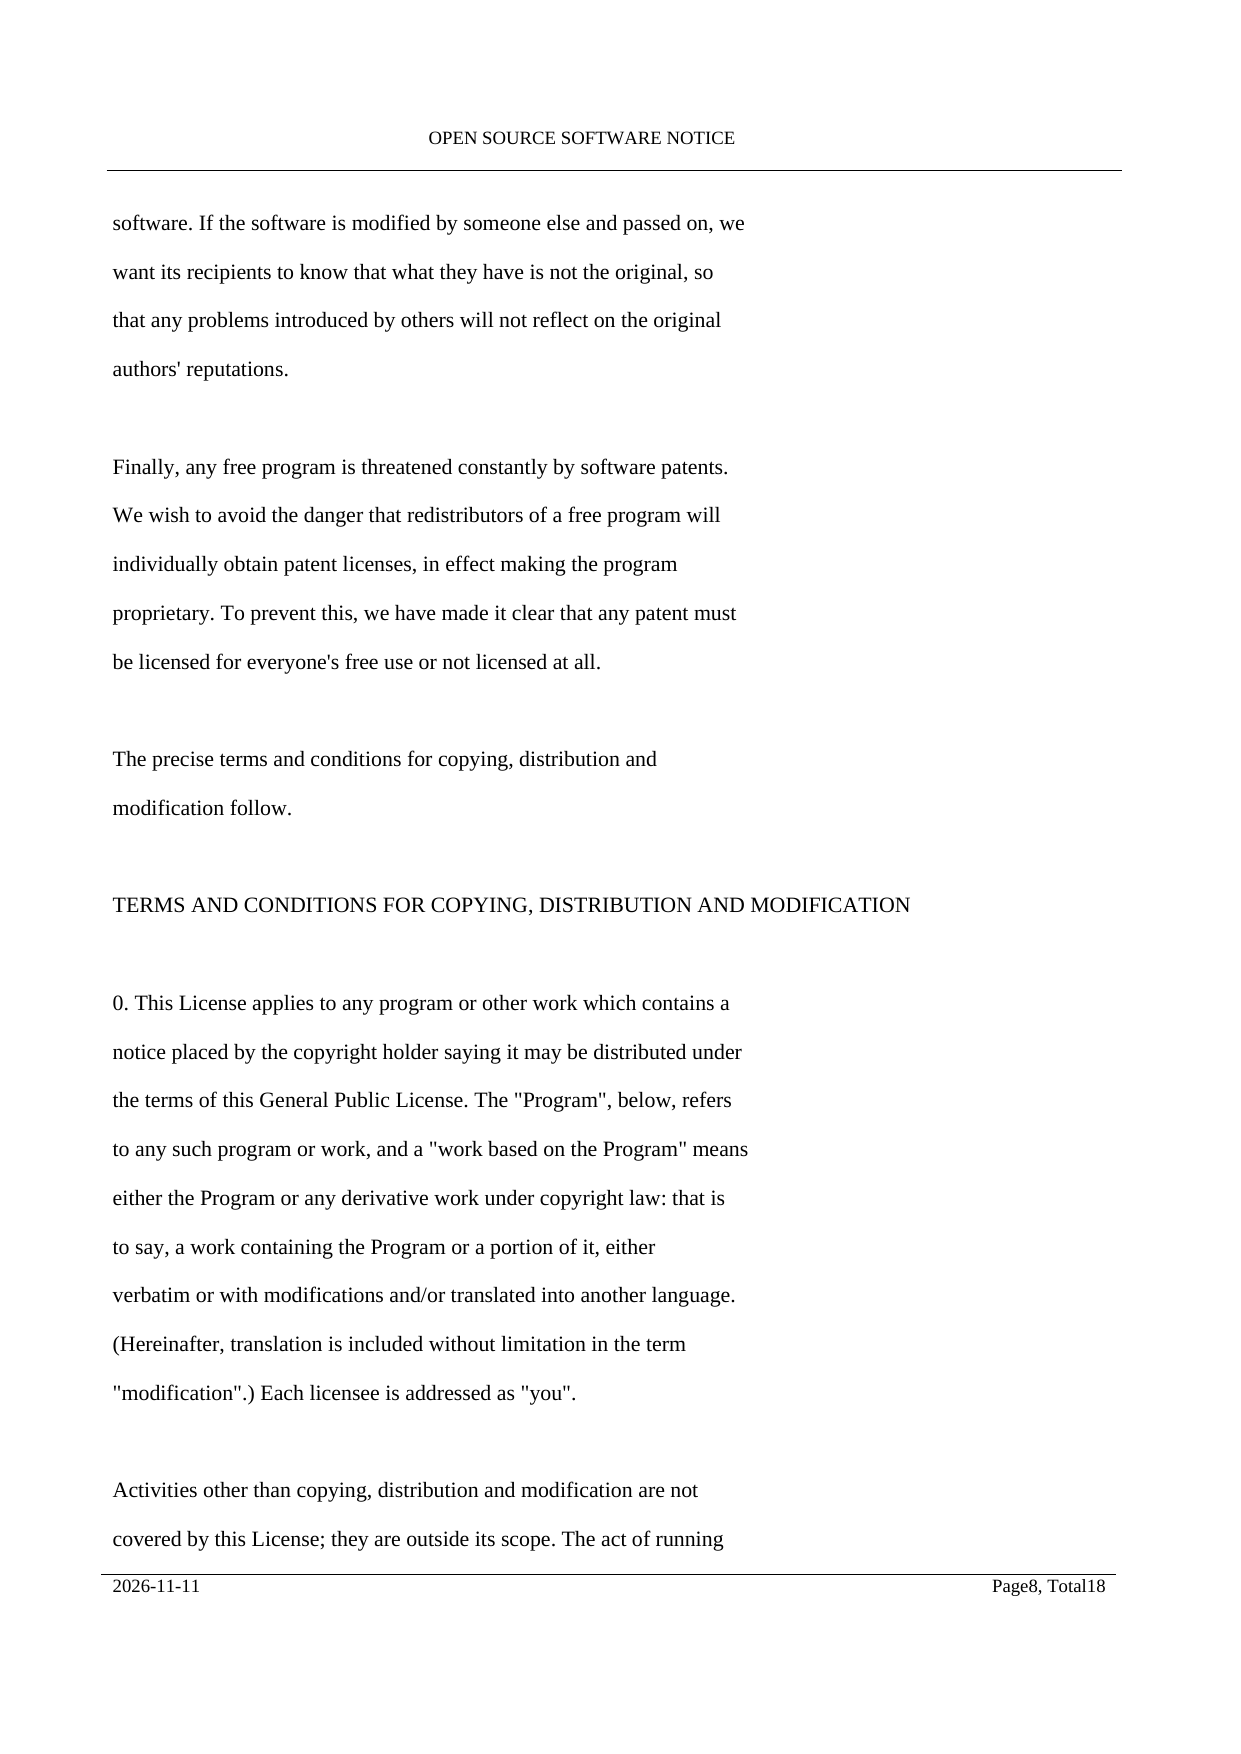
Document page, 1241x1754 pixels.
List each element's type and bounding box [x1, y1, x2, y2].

text [112, 206, 1128, 1555]
